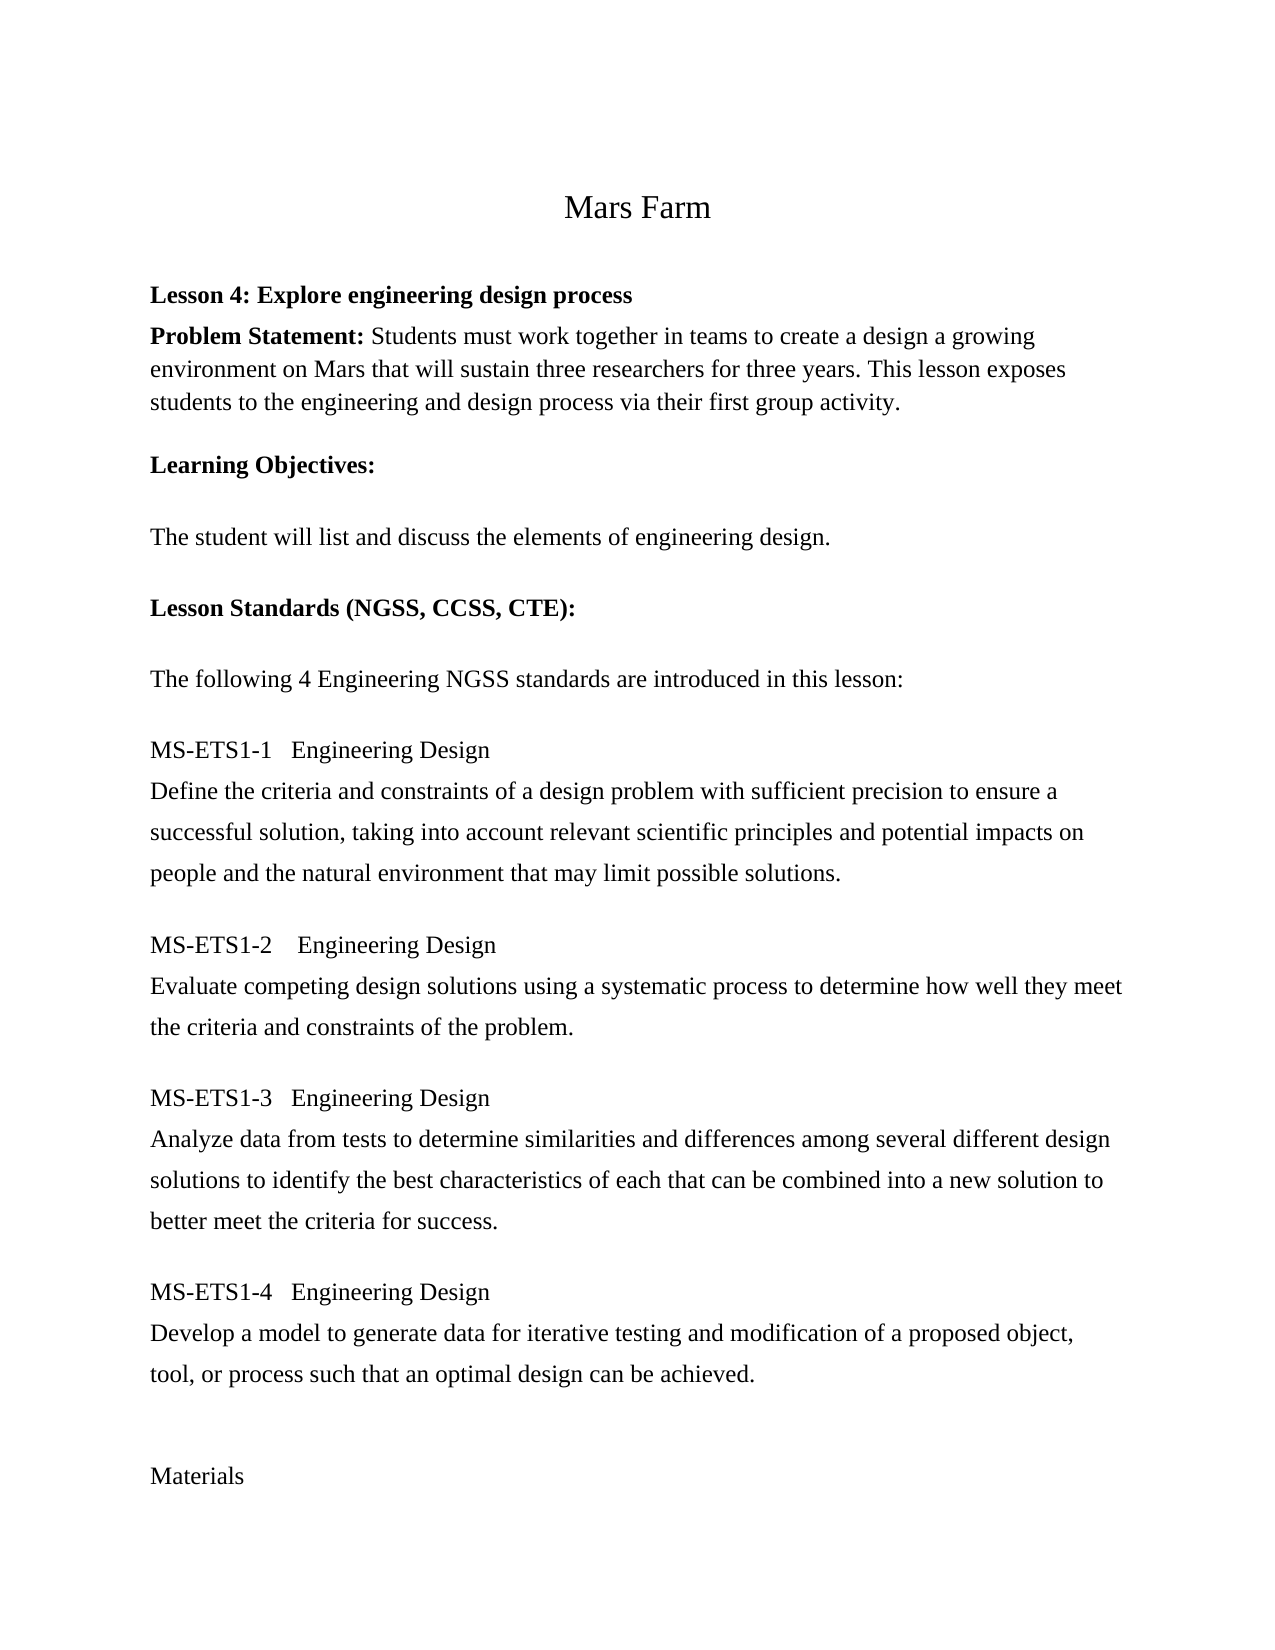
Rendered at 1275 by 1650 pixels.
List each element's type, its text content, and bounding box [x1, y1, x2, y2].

text MS-ETS1-1 Engineering Design [150, 735, 1125, 764]
text Evaluate competing design solutions using a systematic process to determine how well they meet the criteria and constraints of the problem. [150, 971, 1125, 1041]
text MS-ETS1-4 Engineering Design [150, 1277, 1125, 1306]
text MS-ETS1-2 Engineering Design [150, 930, 1125, 958]
text Lesson Standards (NGSS, CCSS, CTE): [150, 593, 1125, 622]
text The following 4 Engineering NGSS standards are introduced in this lesson: [150, 664, 1125, 693]
text Learning Objectives: [150, 450, 1125, 479]
text The student will list and discuss the elements of engineering design. [150, 522, 1125, 550]
text Mars Farm [150, 188, 1125, 226]
text Materials [150, 1461, 1125, 1490]
text MS-ETS1-3 Engineering Design [150, 1083, 1125, 1112]
text Define the criteria and constraints of a design problem with sufficient precision to ensure a successful solution, taking into account relevant scientific principles and potential impacts on people and the natural environment that may limit possible solutions. [150, 776, 1125, 887]
text Problem Statement: Students must work together in teams to create a design a growing environment on Mars that will sustain three researchers for three years. This lesson exposes students to the engineering and design process via their first group activity. [150, 321, 1125, 416]
text Develop a model to generate data for iterative testing and modification of a proposed object, tool, or process such that an optimal design can be achieved. [150, 1318, 1125, 1388]
text Analyze data from tests to determine similarities and differences among several different design solutions to identify the best characteristics of each that can be combined into a new solution to better meet the criteria for success. [150, 1124, 1125, 1235]
text Lesson 4: Explore engineering design process [150, 280, 1125, 309]
